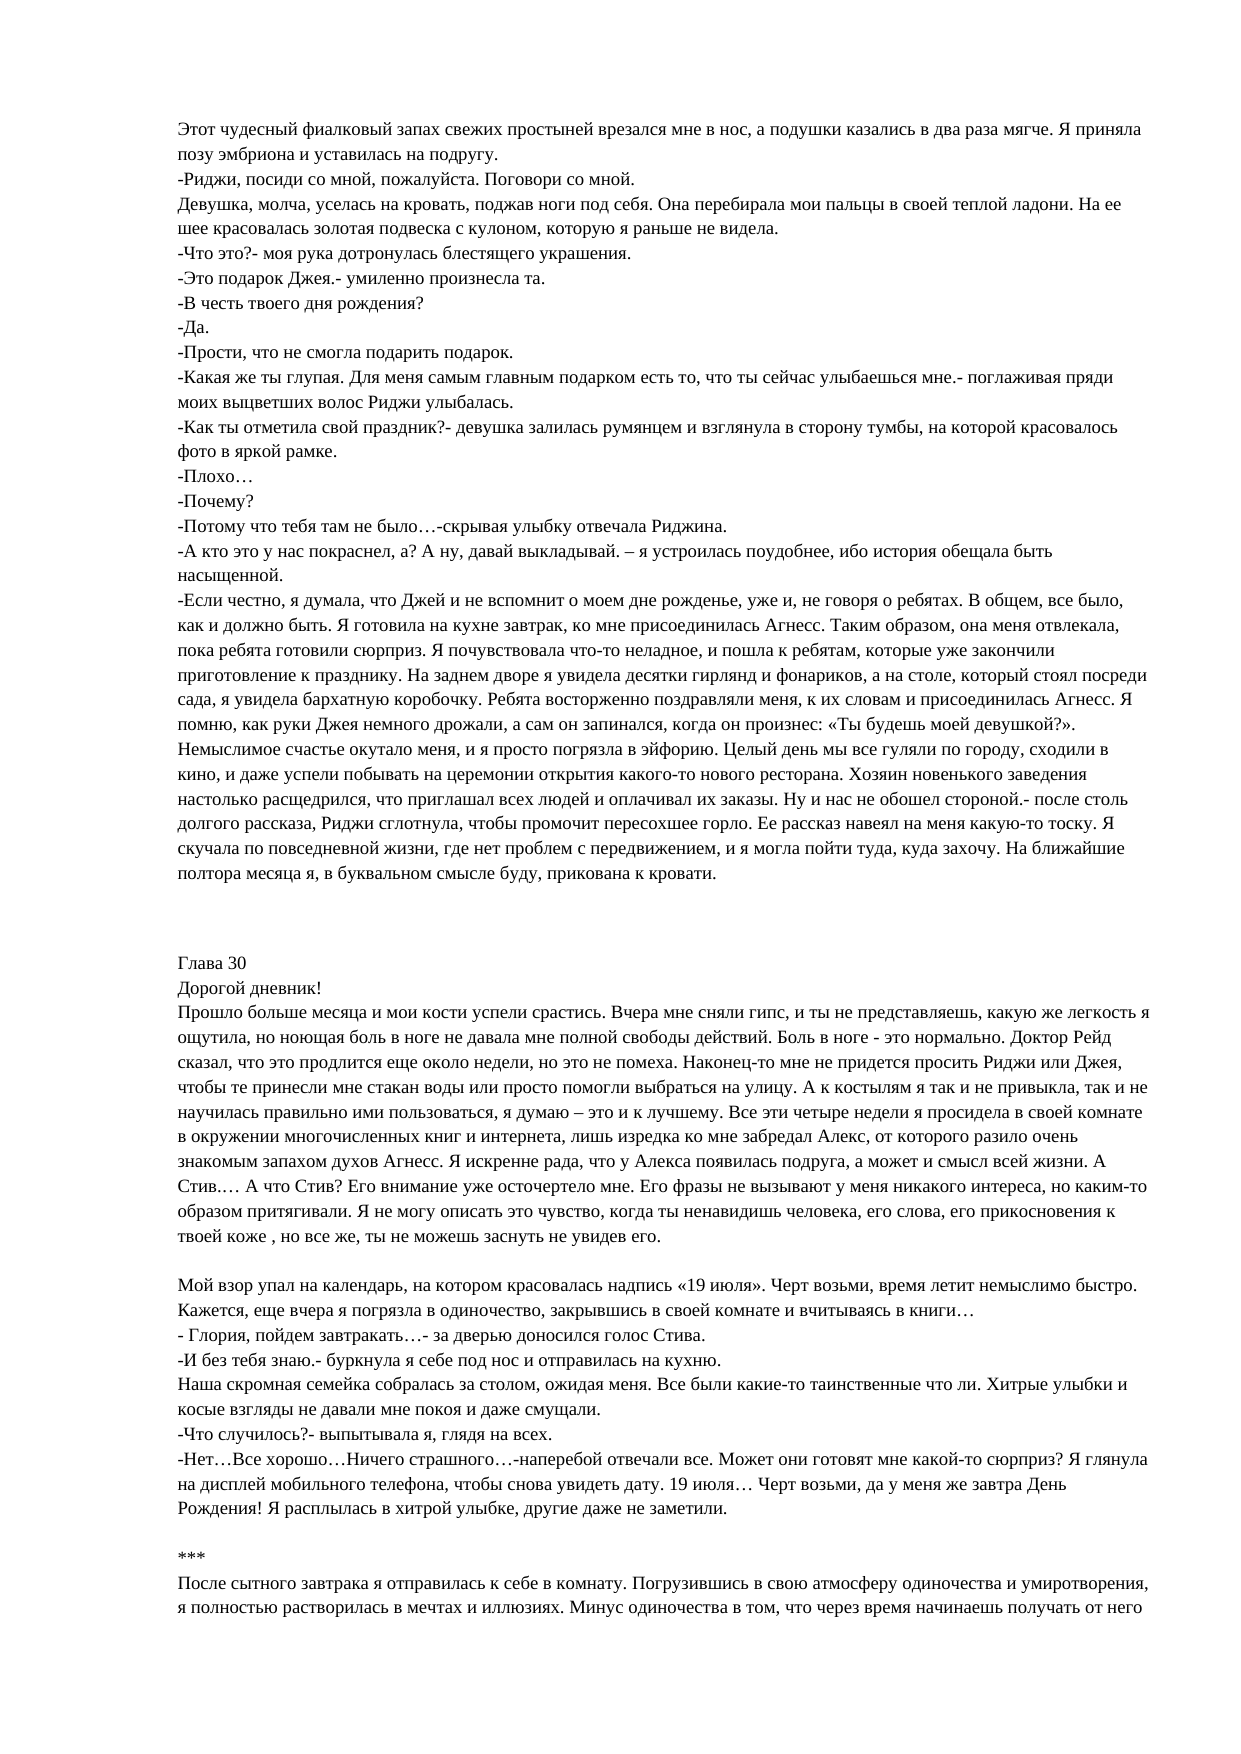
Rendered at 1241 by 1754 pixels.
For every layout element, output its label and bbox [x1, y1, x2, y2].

text [177, 118, 1152, 922]
text [177, 927, 1152, 1618]
